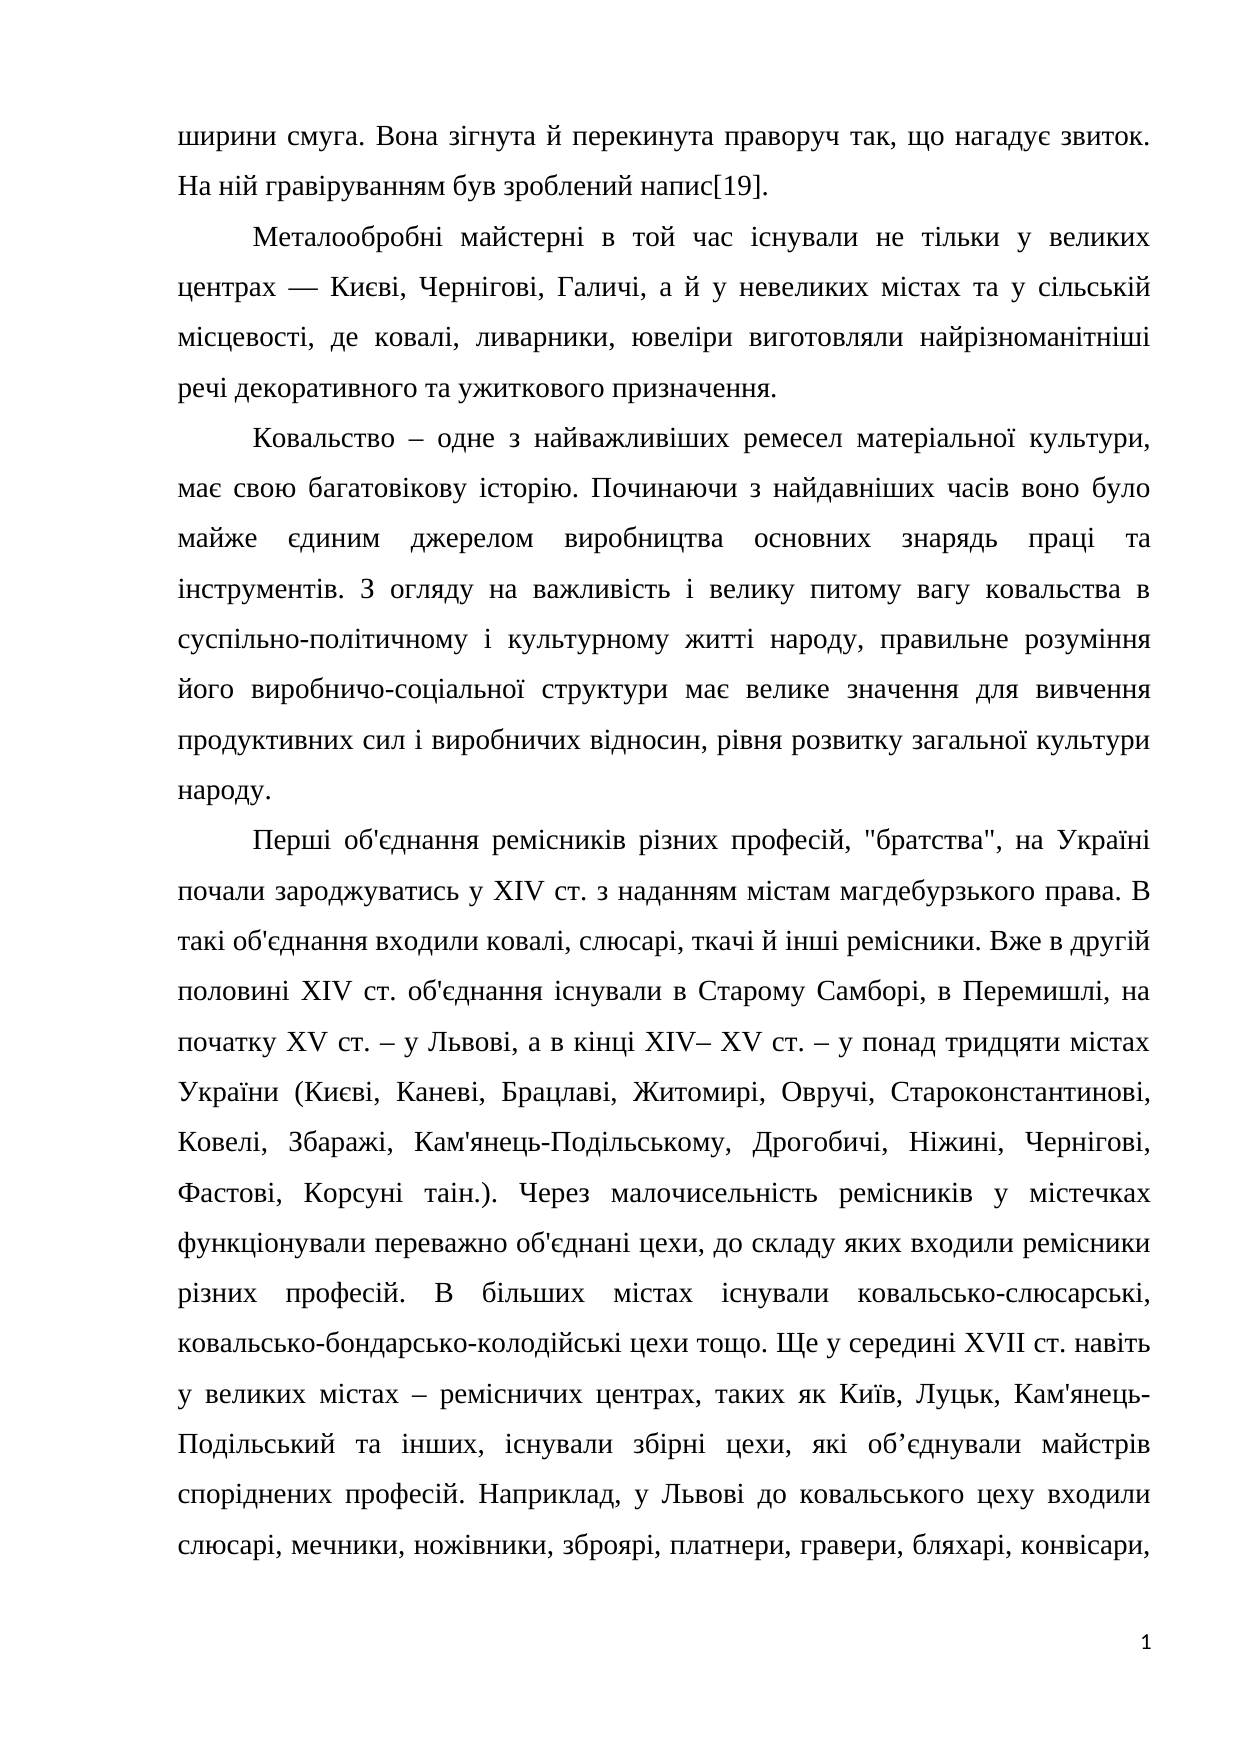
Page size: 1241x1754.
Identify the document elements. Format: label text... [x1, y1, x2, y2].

text Ковальство – одне з найважливіших ремесел матеріальної культури, має свою багатовікову історію. Починаючи з найдавніших часів воно було майже єдиним джерелом виробництва основних знарядь праці та інструментів. З огляду на важливість і велику питому вагу ковальства в суспільно-політичному і культурному житті народу, правильне розуміння його виробничо-соціальної структури має велике значення для вивчення продуктивних сил і виробничих відносин, рівня розвитку загальної культури народу. [177, 420, 1152, 806]
text Металообробні майстерні в той час існували не тільки у великих центрах — Києві, Чернігові, Галичі, а й у невеликих містах та у сільській місцевості, де ковалі, ливарники, ювеліри виготовляли найрізноманітніші речі декоративного та ужиткового призначення. [177, 219, 1152, 403]
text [177, 118, 1152, 202]
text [177, 822, 1152, 1560]
